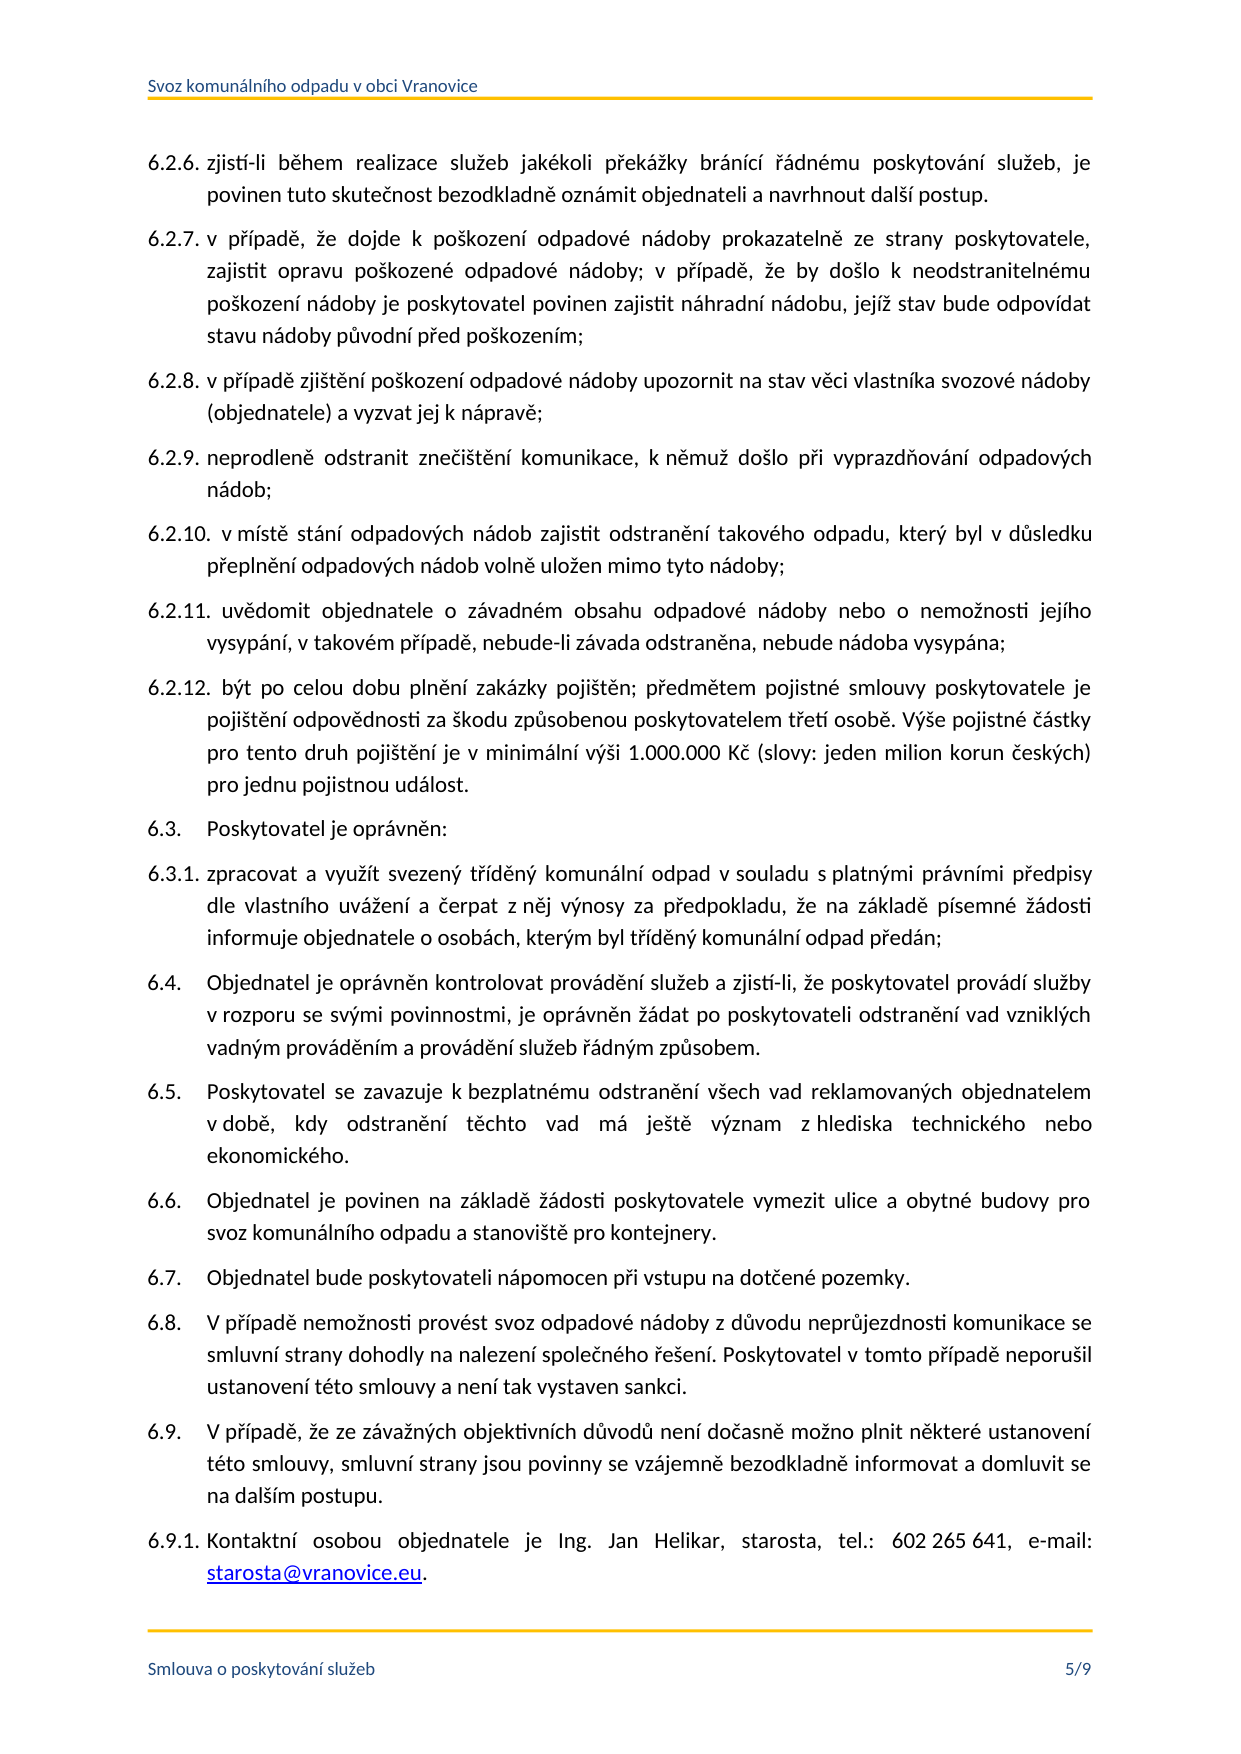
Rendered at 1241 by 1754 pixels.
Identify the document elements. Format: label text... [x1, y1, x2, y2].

text v místě stání odpadových nádob zajistit odstranění takového odpadu, který byl v důsledku přeplnění odpadových nádob volně uložen mimo tyto nádoby; [148, 519, 1093, 580]
text V případě, že ze závažných objektivních důvodů není dočasně možno plnit některé ustanovení této smlouvy, smluvní strany jsou povinny se vzájemně bezodkladně informovat a domluvit se na dalším postupu. [147, 1417, 1093, 1509]
text Objednatel je povinen na základě žádosti poskytovatele vymezit ulice a obytné budovy pro svoz komunálního odpadu a stanoviště pro kontejnery. [147, 1186, 1093, 1247]
text v případě, že dojde k poškození odpadové nádoby prokazatelně ze strany poskytovatele, zajistit opravu poškozené odpadové nádoby; v případě, že by došlo k neodstranitelnému poškození nádoby je poskytovatel povinen zajistit náhradní nádobu, jejíž stav bude odpovídat stavu nádoby původní před poškozením; [148, 224, 1093, 349]
text v případě zjištění poškození odpadové nádoby upozornit na stav věci vlastníka svozové nádoby (objednatele) a vyzvat jej k nápravě; [148, 366, 1093, 426]
text Objednatel bude poskytovateli nápomocen při vstupu na dotčené pozemky. [147, 1263, 1093, 1291]
text zpracovat a využít svezený tříděný komunální odpad v souladu s platnými právními předpisy dle vlastního uvážení a čerpat z něj výnosy za předpokladu, že na základě písemné žádosti informuje objednatele o osobách, kterým byl tříděný komunální odpad předán; [148, 859, 1093, 952]
text neprodleně odstranit znečištění komunikace, k němuž došlo při vyprazdňování odpadových nádob; [148, 443, 1093, 503]
text Poskytovatel se zavazuje k bezplatnému odstranění všech vad reklamovaných objednatelem v době, kdy odstranění těchto vad má ještě význam z hlediska technického nebo ekonomického. [147, 1077, 1093, 1170]
text Objednatel je oprávněn kontrolovat provádění služeb a zjistí-li, že poskytovatel provádí služby v rozporu se svými povinnostmi, je oprávněn žádat po poskytovateli odstranění vad vzniklých vadným prováděním a provádění služeb řádným způsobem. [147, 968, 1093, 1061]
text zjistí-li během realizace služeb jakékoli překážky bránící řádnému poskytování služeb, je povinen tuto skutečnost bezodkladně oznámit objednateli a navrhnout další postup. [148, 148, 1093, 208]
text Kontaktní osobou objednatele je Ing. Jan Helikar, starosta, tel.: 602 265 641, e-mail: starosta@vranovice.eu. [148, 1526, 1093, 1586]
text V případě nemožnosti provést svoz odpadové nádoby z důvodu neprůjezdnosti komunikace se smluvní strany dohodly na nalezení společného řešení. Poskytovatel v tomto případě neporušil ustanovení této smlouvy a není tak vystaven sankci. [147, 1308, 1093, 1400]
text být po celou dobu plnění zakázky pojištěn; předmětem pojistné smlouvy poskytovatele je pojištění odpovědnosti za škodu způsobenou poskytovatelem třetí osobě. Výše pojistné částky pro tento druh pojištění je v minimální výši 1.000.000 Kč (slovy: jeden milion korun českých) pro jednu pojistnou událost. [148, 673, 1093, 798]
text uvědomit objednatele o závadném obsahu odpadové nádoby nebo o nemožnosti jejího vysypání, v takovém případě, nebude-li závada odstraněna, nebude nádoba vysypána; [148, 596, 1093, 657]
text Poskytovatel je oprávněn: [147, 814, 1093, 842]
